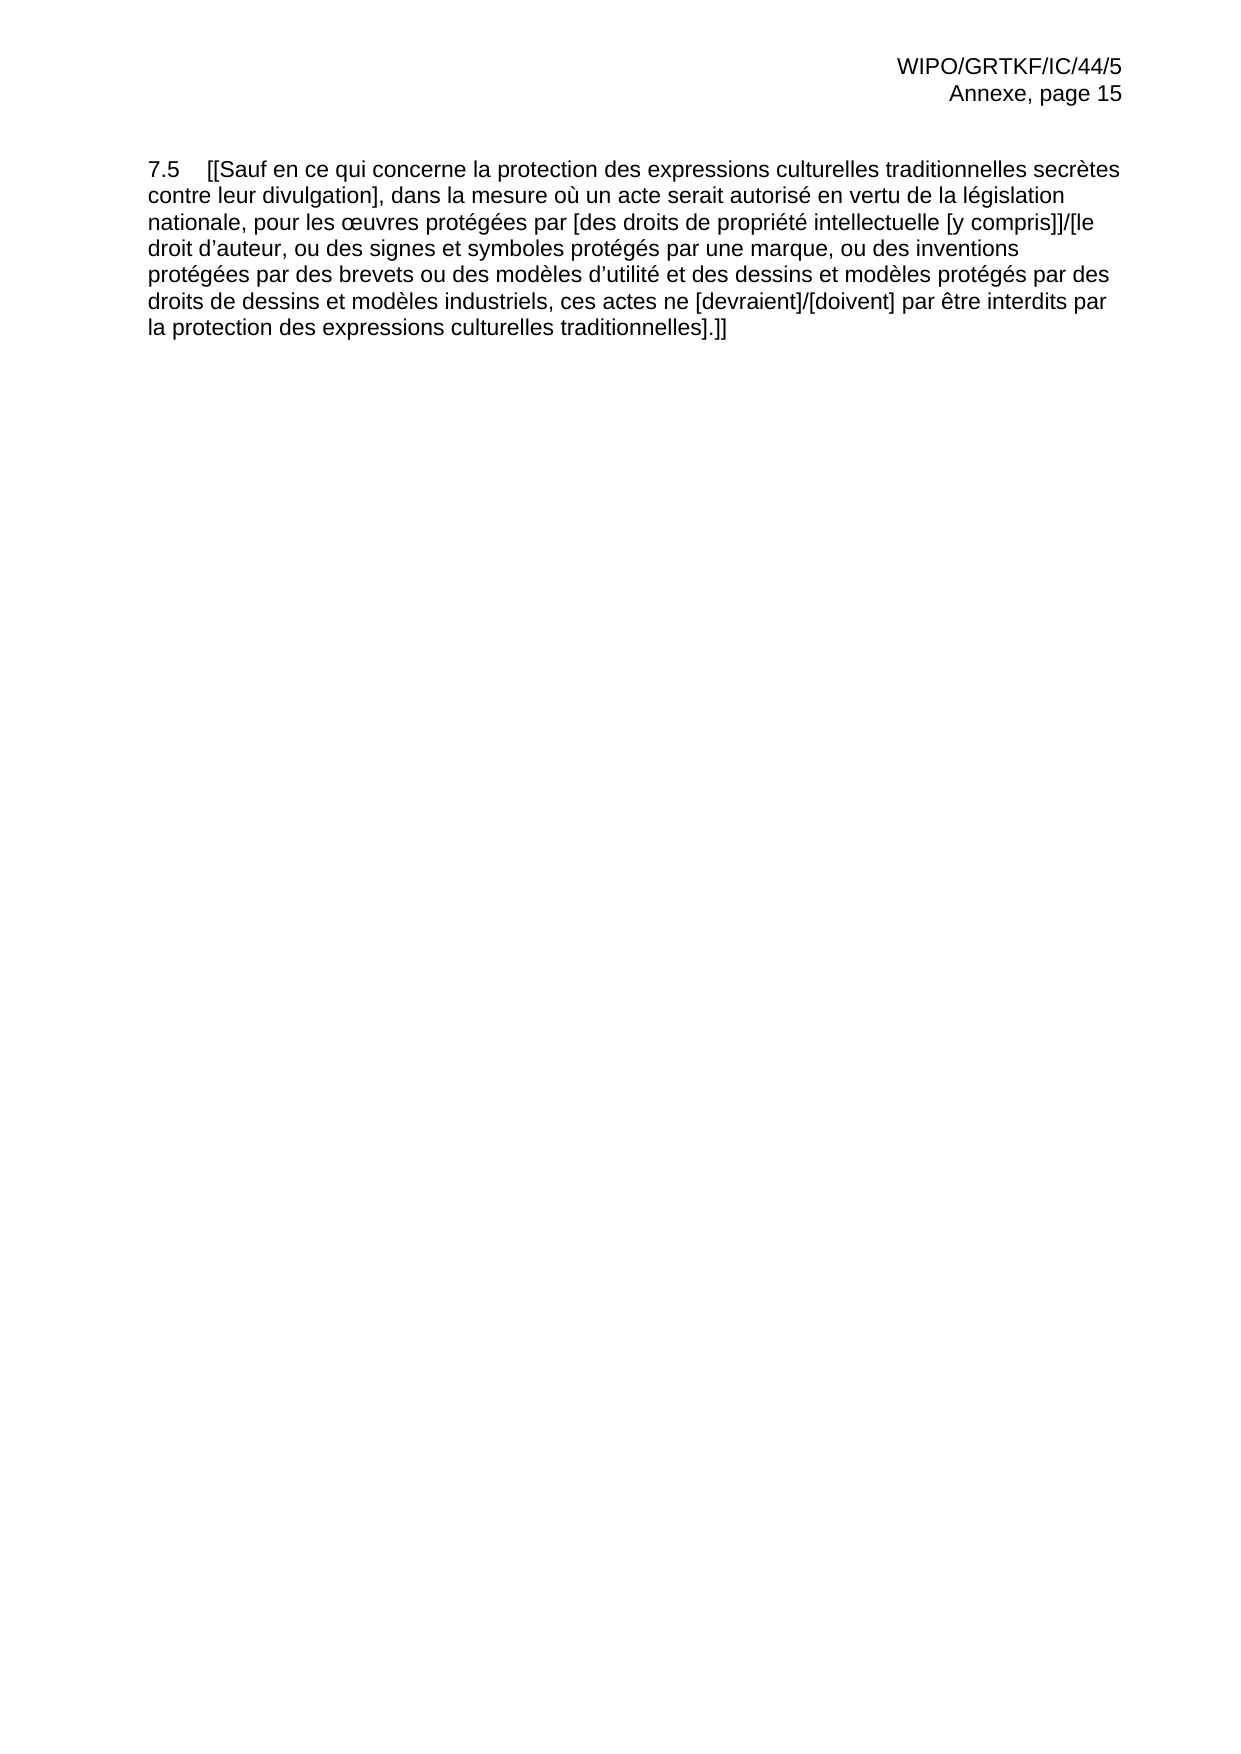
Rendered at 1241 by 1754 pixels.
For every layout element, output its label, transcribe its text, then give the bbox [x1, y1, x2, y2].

text 7.5 [[Sauf en ce qui concerne la protection des expressions culturelles traditionnelles secrètes contre leur divulgation], dans la mesure où un acte serait autorisé en vertu de la législation nationale, pour les œuvres protégées par [des droits de propriété intellectuelle [y compris]]/[le droit d’auteur, ou des signes et symboles protégés par une marque, ou des inventions protégées par des brevets ou des modèles d’utilité et des dessins et modèles protégés par des droits de dessins et modèles industriels, ces actes ne [devraient]/[doivent] par être interdits par la protection des expressions culturelles traditionnelles].]] [148, 156, 1122, 340]
